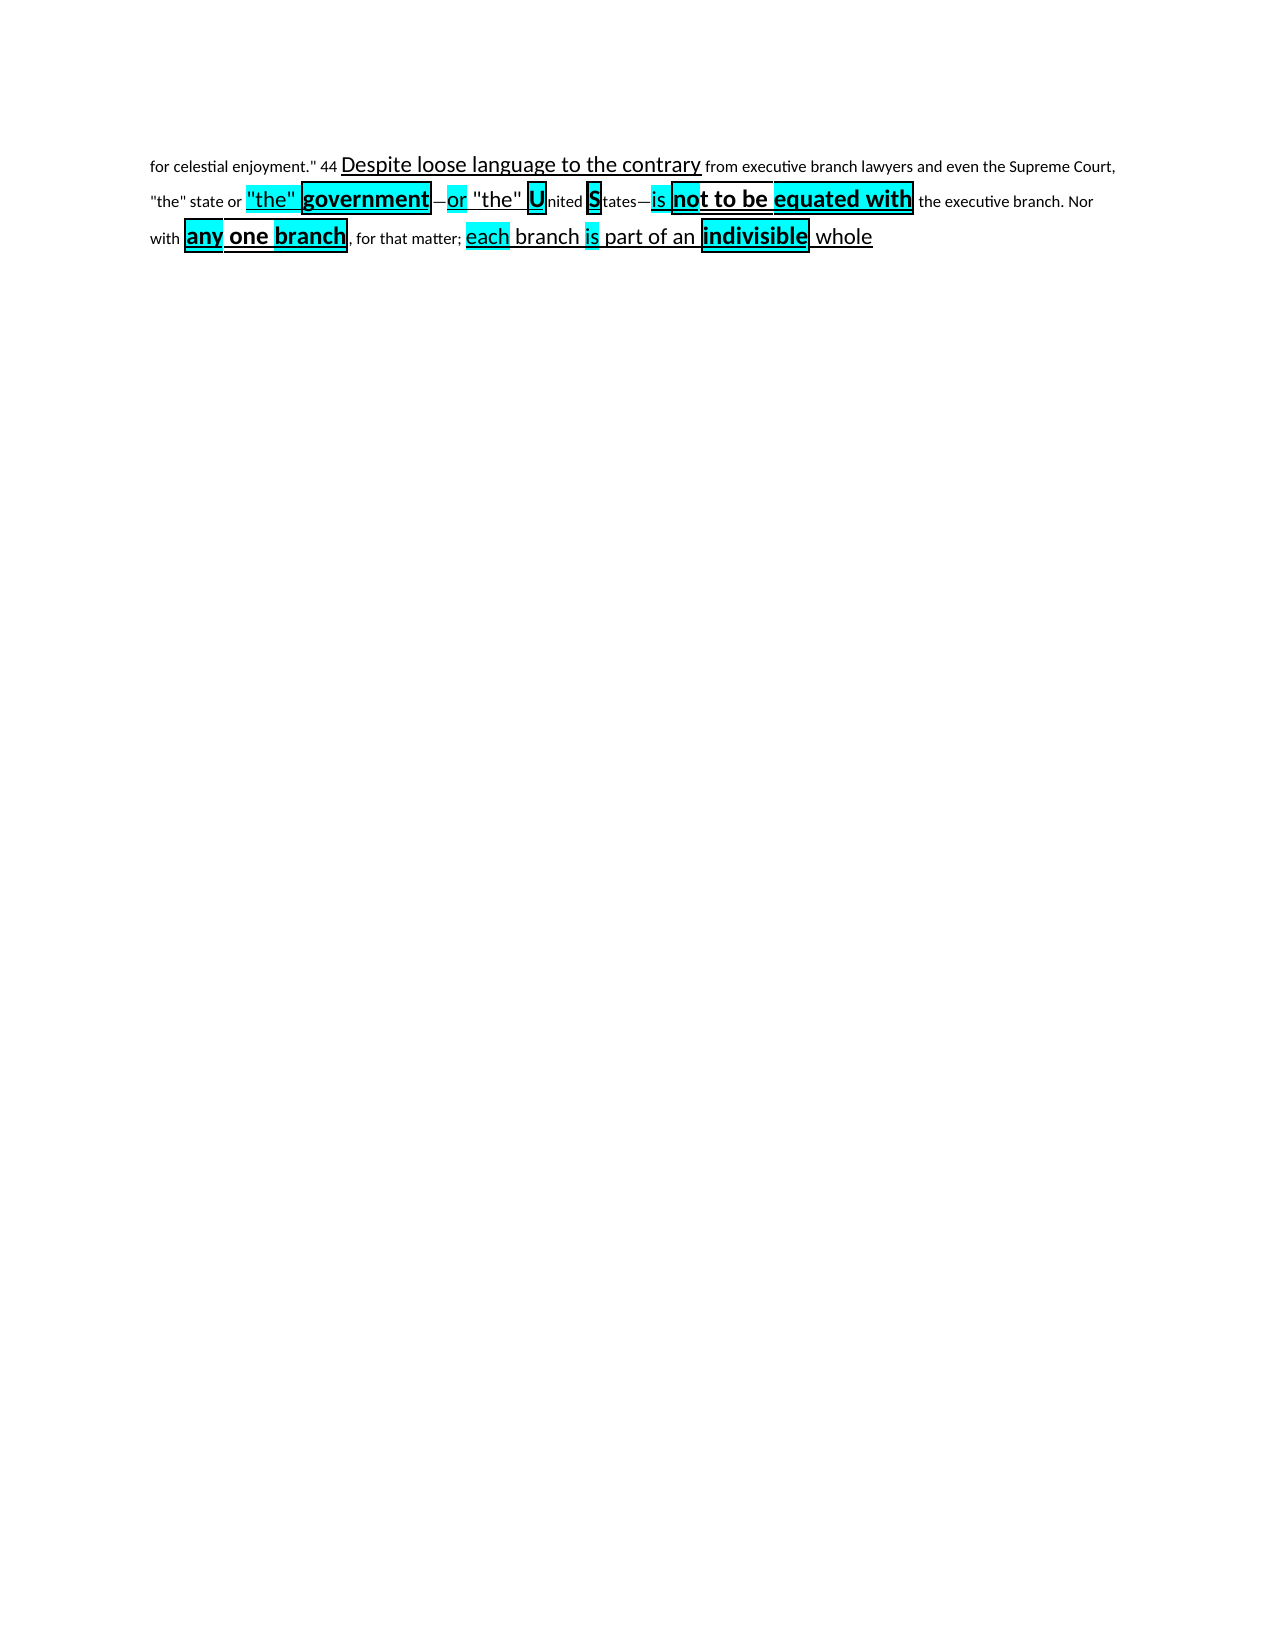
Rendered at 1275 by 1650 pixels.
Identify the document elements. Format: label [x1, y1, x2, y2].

text [150, 150, 1125, 253]
